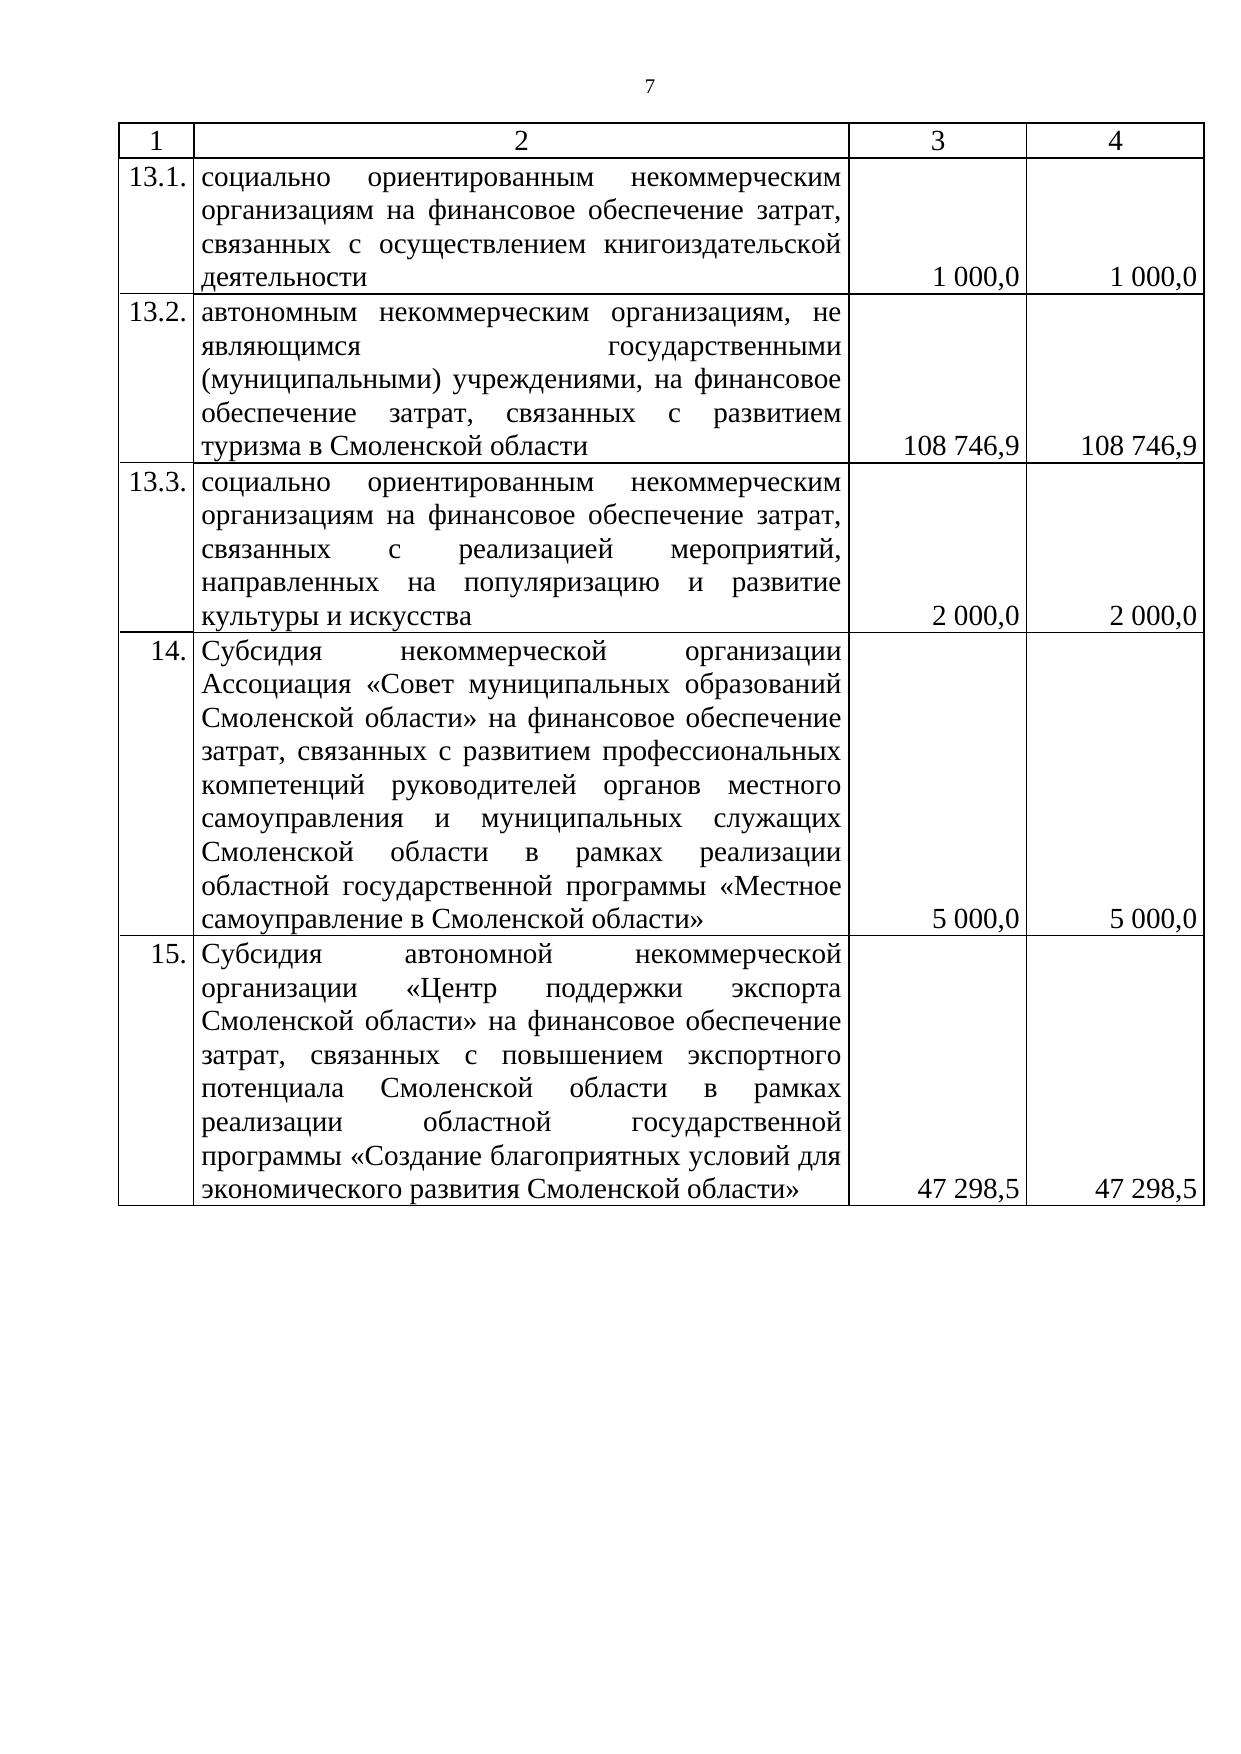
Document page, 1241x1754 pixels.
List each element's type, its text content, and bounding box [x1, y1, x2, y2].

table_cell 13.1. [119, 159, 193, 293]
table_cell 14. [119, 632, 193, 935]
table_cell 15. [119, 936, 193, 1205]
table_cell Субсидия автономной некоммерческой организации «Центр поддержки экспорта Смоленской области» на финансовое обеспечение затрат, связанных с повышением экспортного потенциала Смоленской области в рамках реализации областной государственной программы «Создание благоприятных условий для экономического развития Смоленской области» [194, 936, 848, 1205]
table_cell 108 746,9 [1027, 295, 1203, 462]
table_cell 5 000,0 [850, 633, 1026, 935]
table_cell 47 298,5 [1027, 936, 1203, 1205]
table_cell 1 000,0 [1027, 159, 1203, 293]
table_header 4 [1027, 124, 1203, 157]
table_header 3 [850, 124, 1026, 157]
table_cell социально ориентированным некоммерческим организациям на финансовое обеспечение затрат, связанных с осуществлением книгоиздательской деятельности [194, 159, 848, 293]
table_cell 5 000,0 [1027, 633, 1203, 935]
table_header 1 [120, 124, 193, 157]
table_cell 2 000,0 [850, 464, 1026, 631]
table_cell автономным некоммерческим организациям, не являющимся государственными (муниципальными) учреждениями, на финансовое обеспечение затрат, связанных с развитием туризма в Смоленской области [194, 295, 848, 462]
table_header 2 [195, 124, 848, 157]
table_cell 1 000,0 [850, 159, 1026, 293]
table_cell 13.2. [119, 294, 193, 462]
table_cell 47 298,5 [850, 936, 1026, 1205]
table_cell 108 746,9 [850, 295, 1026, 462]
table_cell 2 000,0 [1027, 464, 1203, 631]
table_cell социально ориентированным некоммерческим организациям на финансовое обеспечение затрат, связанных с реализацией мероприятий, направленных на популяризацию и развитие культуры и искусства [194, 464, 848, 631]
table_cell 13.3. [119, 463, 193, 631]
table_cell Субсидия некоммерческой организации Ассоциация «Совет муниципальных образований Смоленской области» на финансовое обеспечение затрат, связанных с развитием профессиональных компетенций руководителей органов местного самоуправления и муниципальных служащих Смоленской области в рамках реализации областной государственной программы «Местное самоуправление в Смоленской области» [194, 633, 848, 935]
